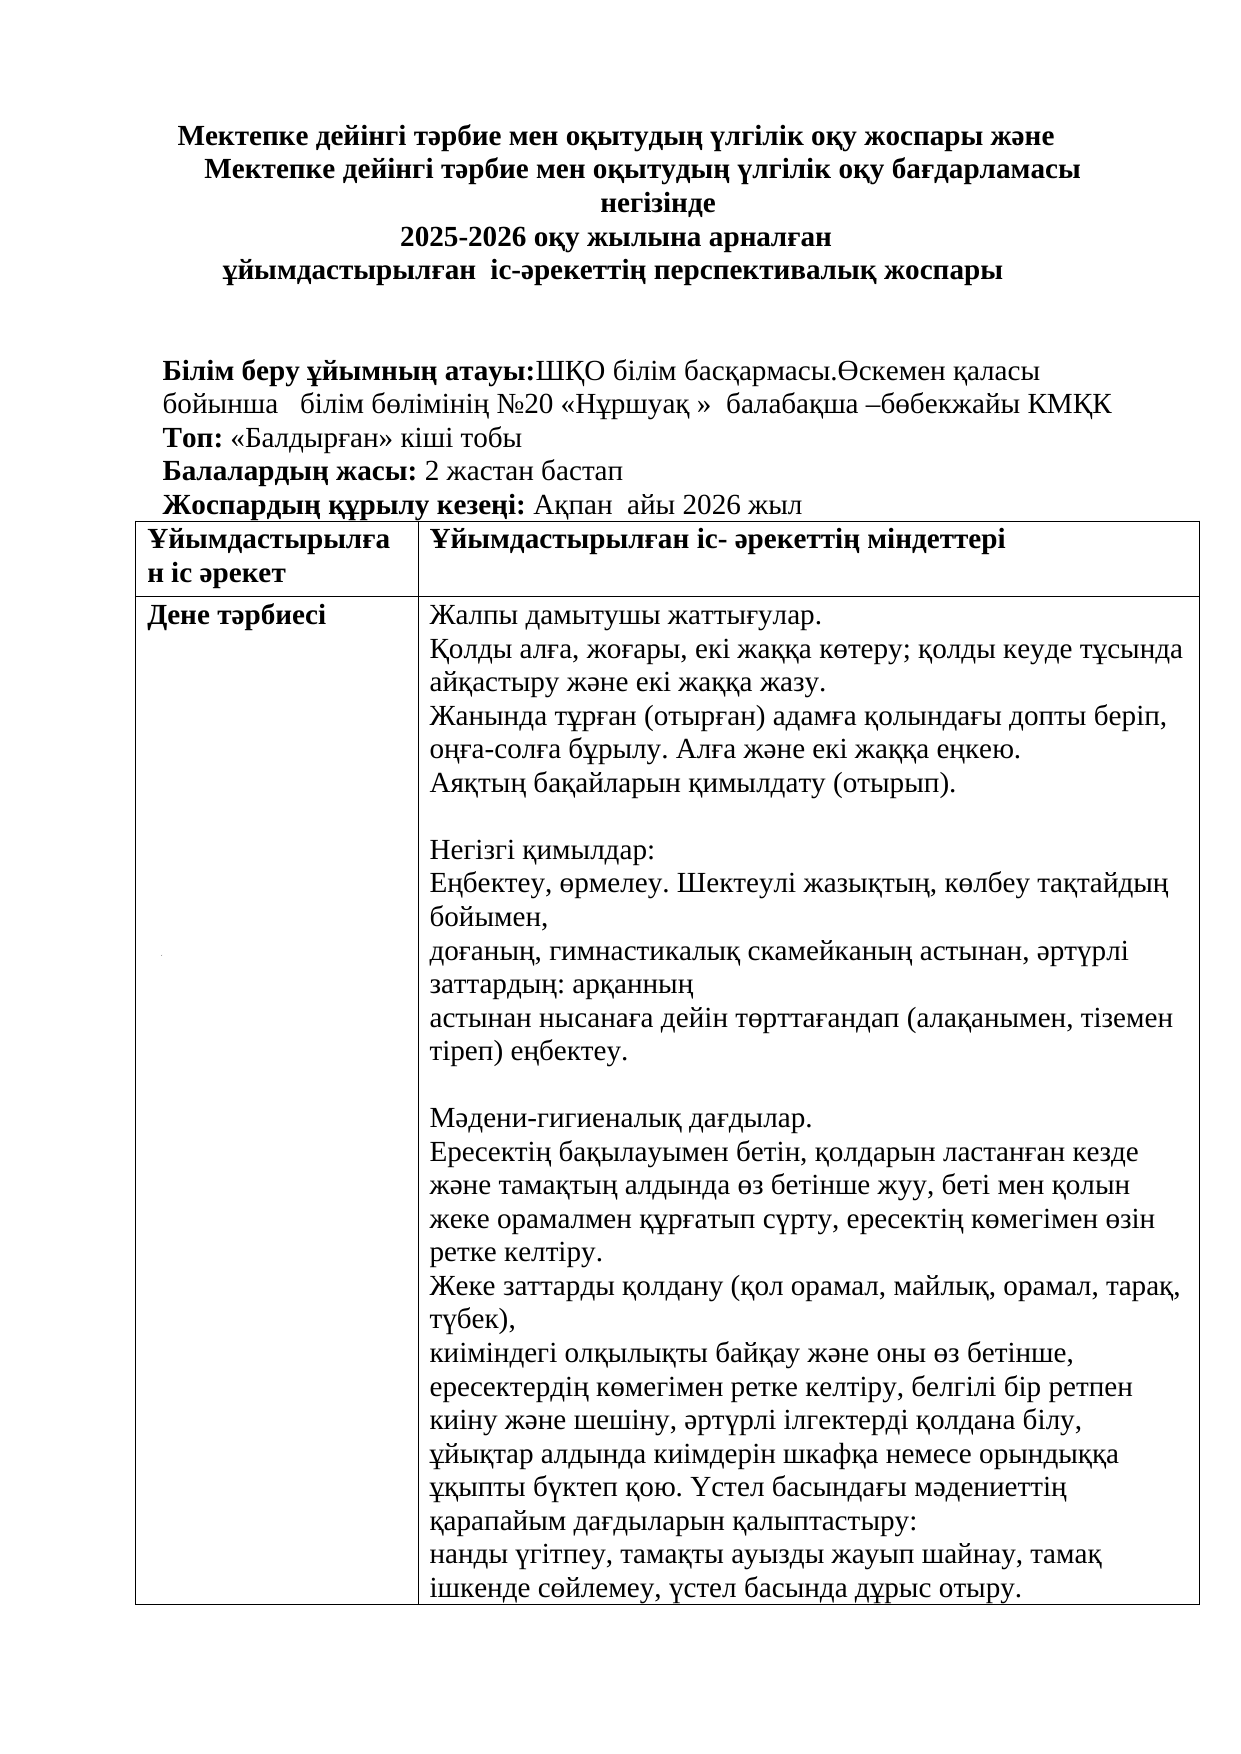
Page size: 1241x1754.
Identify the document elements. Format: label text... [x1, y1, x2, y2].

subtitle ұйымдастырылған іс-әрекеттің перспективалық жоспары [0, 252, 1139, 286]
table_cell Дене тәрбиесі [136, 597, 418, 1603]
table_header Ұйымдастырылған іс әрекет [136, 522, 418, 596]
text Мектепке дейінгі тәрбие мен оқытудың үлгілік оқу жоспары және [177, 118, 1152, 152]
text Жоспардың құрылу кезеңі: Ақпан айы 2026 жыл [162, 487, 1152, 521]
table_header Ұйымдастырылған іс- әрекеттің міндеттері [419, 522, 1199, 596]
text Балалардың жасы: 2 жастан бастап [162, 453, 1152, 487]
text 2025-2026 оқу жылына арналған [0, 219, 1152, 252]
text Білім беру ұйымның атауы:ШҚО білім басқармасы.Өскемен қаласы бойынша білім бөлімінің №20 «Нұршуақ » балабақша –бөбекжайы КМҚК [162, 353, 1152, 420]
text Топ: «Балдырған» кіші тобы [162, 420, 1152, 453]
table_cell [419, 597, 1199, 1603]
subtitle Мектепке дейінгі тәрбие мен оқытудың үлгілік оқу бағдарламасы негізінде [146, 152, 1138, 219]
